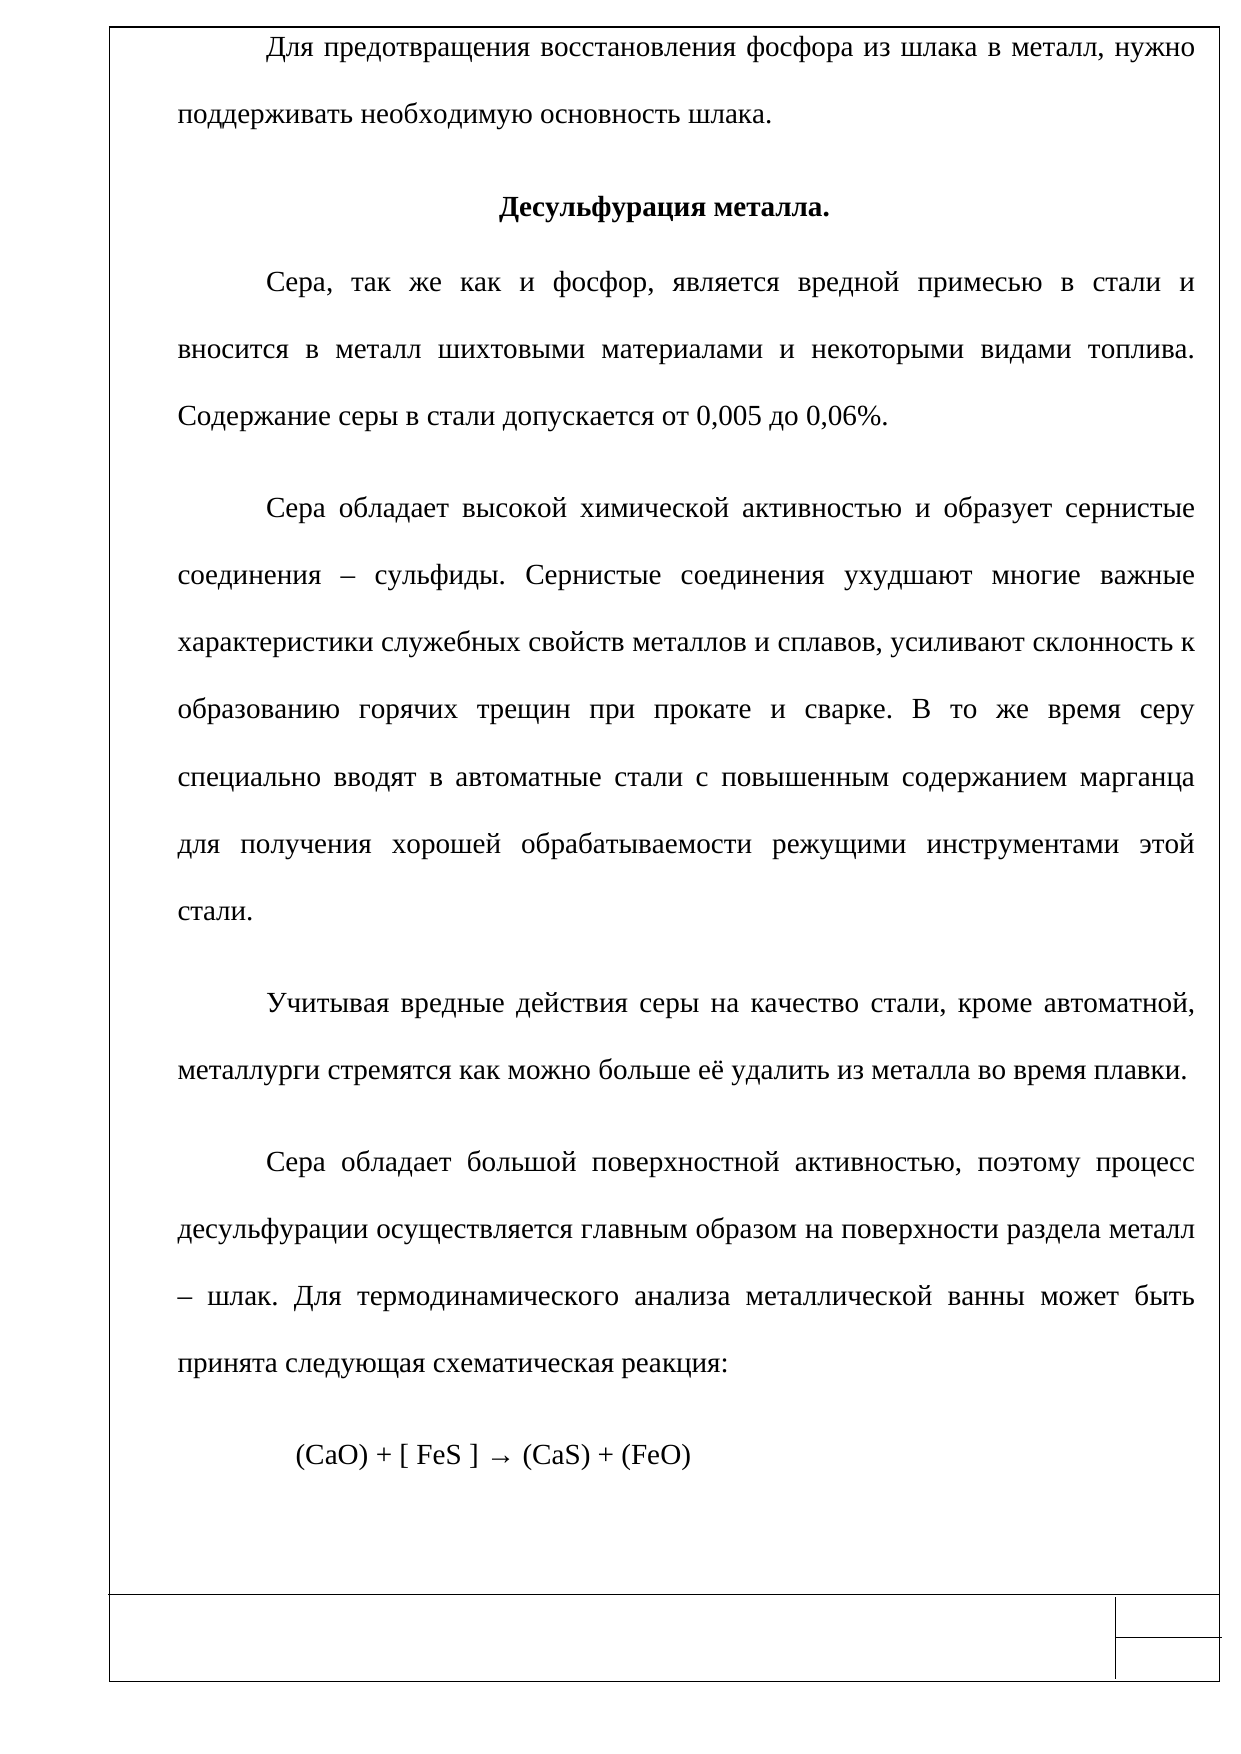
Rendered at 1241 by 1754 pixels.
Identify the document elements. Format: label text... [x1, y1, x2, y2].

text Для предотвращения восстановления фосфора из шлака в металл, нужно поддерживать необходимую основность шлака. [177, 29, 1196, 130]
text Сера, так же как и фосфор, является вредной примесью в стали и вносится в металл шихтовыми материалами и некоторыми видами топлива. Содержание серы в стали допускается от 0,005 до 0,06%. [177, 264, 1196, 432]
text (CaO) + [ FeS ] → (CaS) + (FeO) [295, 1437, 1211, 1471]
text Сера обладает высокой химической активностью и образует сернистые соединения – сульфиды. Сернистые соединения ухудшают многие важные характеристики служебных свойств металлов и сплавов, усиливают склонность к образованию горячих трещин при прокате и сварке. В то же время серу специально вводят в автоматные стали с повышенным содержанием марганца для получения хорошей обрабатываемости режущими инструментами этой стали. [177, 490, 1196, 926]
text Сера обладает большой поверхностной активностью, поэтому процесс десульфурации осуществляется главным образом на поверхности раздела металл – шлак. Для термодинамического анализа металлической ванны может быть принята следующая схематическая реакция: [177, 1144, 1196, 1379]
text Учитывая вредные действия серы на качество стали, кроме автоматной, металлурги стремятся как можно больше её удалить из металла во время плавки. [177, 985, 1196, 1086]
text Десульфурация металла. [118, 189, 1211, 222]
